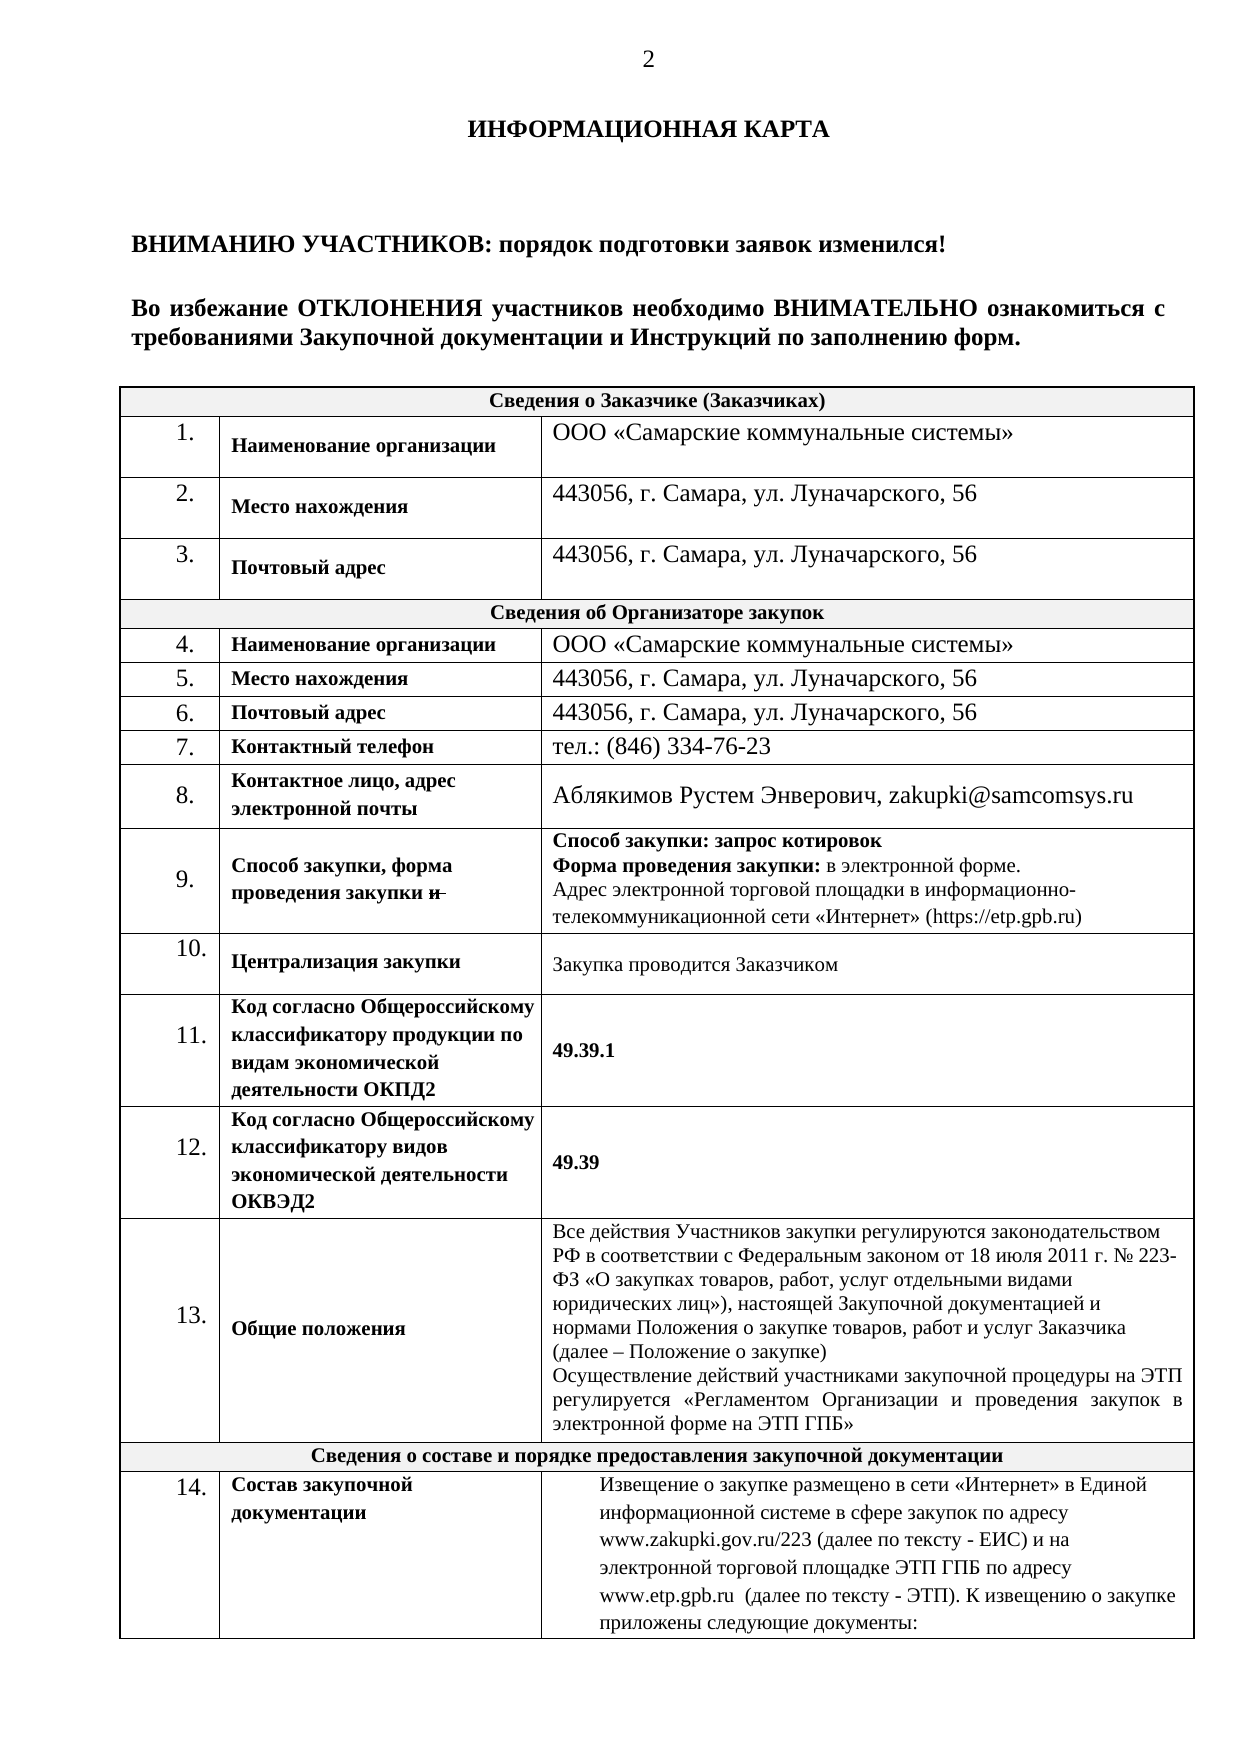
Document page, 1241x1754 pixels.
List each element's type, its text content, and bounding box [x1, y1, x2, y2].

table_cell Закупка проводится Заказчиком [542, 934, 1193, 993]
table_cell Код согласно Общероссийскому классификатору продукции по видам экономической деятельности ОКПД2 [220, 995, 541, 1106]
table_cell [121, 539, 219, 599]
table_cell Способ закупки: запрос котировок Форма проведения закупки: в электронной форме. Адрес электронной торговой площадки в информационно-телекоммуникационной сети «Интернет» (https://etp.gpb.ru) [542, 829, 1193, 932]
table_cell Централизация закупки [220, 934, 541, 993]
table_cell Почтовый адрес [220, 697, 541, 730]
table_cell 443056, г. Самара, ул. Луначарского, 56 [542, 697, 1193, 730]
table_cell Наименование организации [220, 629, 541, 662]
table_cell Сведения о составе и порядке предоставления закупочной документации [121, 1443, 1193, 1471]
table_cell Аблякимов Рустем Энверович, zakupki@samcomsys.ru [542, 765, 1193, 827]
table_cell Сведения об Организаторе закупок [121, 600, 1193, 628]
table_cell [121, 829, 219, 932]
table_cell Все действия Участников закупки регулируются законодательством РФ в соответствии с Федеральным законом от 18 июля 2011 г. № 223-ФЗ «О закупках товаров, работ, услуг отдельными видами юридических лиц»), настоящей Закупочной документацией и нормами Положения о закупке товаров, работ и услуг Заказчика (далее – Положение о закупке) Осуществление действий участниками закупочной процедуры на ЭТП регулируется «Регламентом Организации и проведения закупок в электронной форме на ЭТП ГПБ» [542, 1219, 1193, 1442]
table_cell [121, 1472, 219, 1638]
table_cell [121, 1219, 219, 1442]
text ВНИМАНИЮ УЧАСТНИКОВ: порядок подготовки заявок изменился! [131, 229, 1166, 258]
table_cell тел.: (846) 334-76-23 [542, 731, 1193, 764]
table_cell ООО «Самарские коммунальные системы» [542, 629, 1193, 662]
table_cell Место нахождения [220, 478, 541, 538]
table_cell [121, 765, 219, 827]
table_cell [121, 731, 219, 764]
table_cell [121, 629, 219, 662]
text ИНФОРМАЦИОННАЯ КАРТА [131, 114, 1166, 143]
table_cell [121, 697, 219, 730]
table_cell Почтовый адрес [220, 539, 541, 599]
table_cell [121, 995, 219, 1106]
table_cell 443056, г. Самара, ул. Луначарского, 56 [542, 663, 1193, 696]
table_cell Способ закупки, форма проведения закупки и [220, 829, 541, 932]
table_cell Место нахождения [220, 663, 541, 696]
table_cell 49.39.1 [542, 995, 1193, 1106]
table_cell Контактное лицо, адрес электронной почты [220, 765, 541, 827]
table_cell Наименование организации [220, 417, 541, 477]
table_cell Контактный телефон [220, 731, 541, 764]
table_cell [121, 478, 219, 538]
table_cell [220, 1472, 541, 1638]
table_cell Код согласно Общероссийскому классификатору видов экономической деятельности ОКВЭД2 [220, 1107, 541, 1218]
table_cell [121, 1107, 219, 1218]
table_cell 443056, г. Самара, ул. Луначарского, 56 [542, 478, 1193, 538]
table_cell ООО «Самарские коммунальные системы» [542, 417, 1193, 477]
table_cell 49.39 [542, 1107, 1193, 1218]
table_cell 443056, г. Самара, ул. Луначарского, 56 [542, 539, 1193, 599]
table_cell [542, 1472, 1193, 1638]
table_cell [121, 934, 219, 993]
text Во избежание ОТКЛОНЕНИЯ участников необходимо ВНИМАТЕЛЬНО ознакомиться с требованиями Закупочной документации и Инструкций по заполнению форм. [131, 293, 1166, 351]
table_cell [121, 417, 219, 477]
table_cell Общие положения [220, 1219, 541, 1442]
table_cell [121, 663, 219, 696]
table_header Сведения о Заказчике (Заказчиках) [121, 388, 1193, 416]
